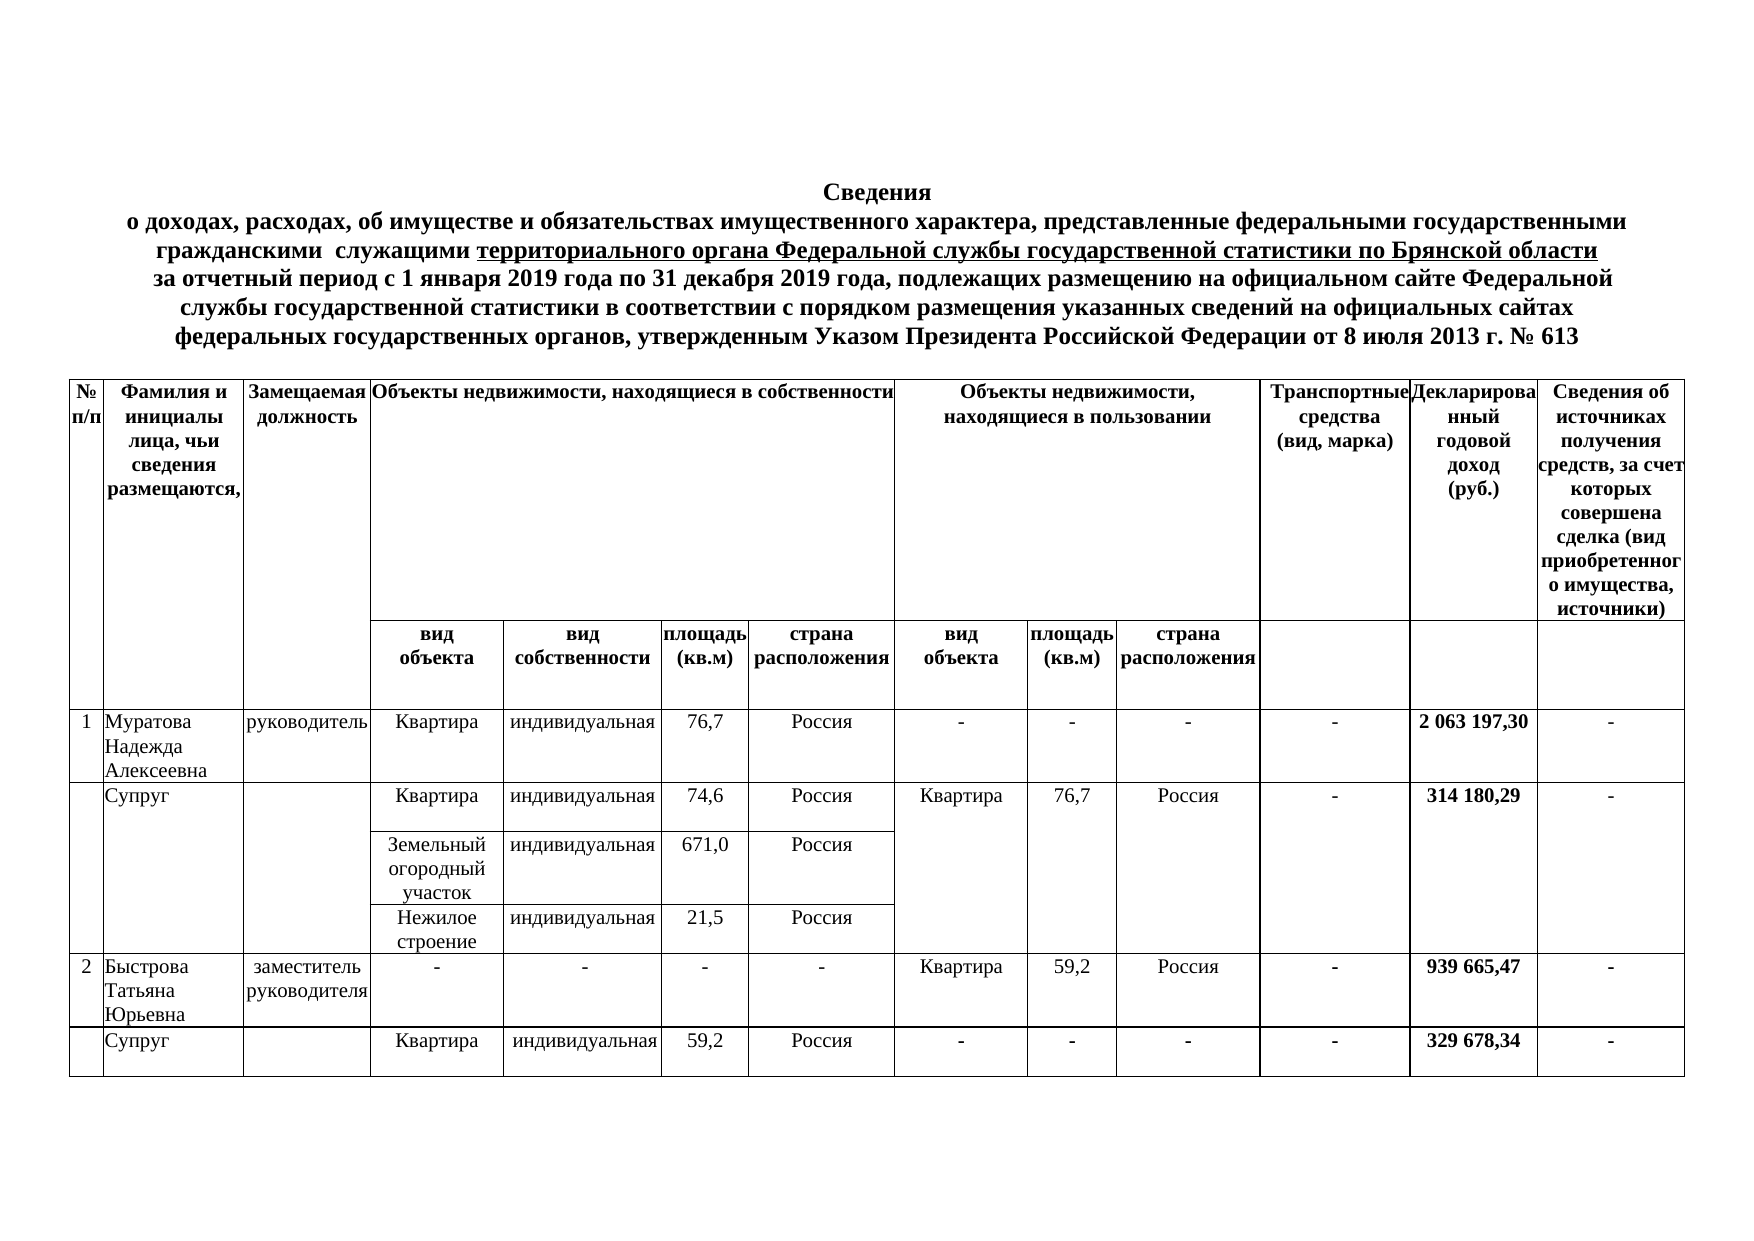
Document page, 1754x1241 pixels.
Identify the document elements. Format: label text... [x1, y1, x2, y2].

table_cell Россия [1117, 783, 1259, 953]
table_cell Россия [749, 832, 894, 904]
text за отчетный период с 1 января 2019 года по 31 декабря 2019 года, подлежащих размещению на официальном сайте Федеральной службы государственной статистики в соответствии с порядком размещения указанных сведений на официальных сайтах федеральных государственных органов, утвержденным Указом Президента Российской Федерации от 8 июля 2013 г. № 613 [118, 263, 1636, 350]
table_cell Супруг [104, 1028, 243, 1076]
table_cell Квартира [371, 710, 503, 782]
table_cell площадь (кв.м) [662, 621, 748, 708]
table_cell - [1028, 1028, 1116, 1076]
table_cell - [504, 954, 661, 1026]
table_cell площадь (кв.м) [1028, 621, 1116, 708]
table_cell [70, 1028, 103, 1076]
table_cell - [1538, 783, 1684, 953]
table_cell индивидуальная [504, 1028, 661, 1076]
table_cell 59,2 [1028, 954, 1116, 1026]
table_cell Быстрова Татьяна Юрьевна [104, 954, 243, 1026]
table_cell вид объекта [371, 621, 503, 708]
table_cell Россия [749, 1028, 894, 1076]
table_cell - [1261, 954, 1409, 1026]
table_cell - [1028, 710, 1116, 782]
table_cell вид собственности [504, 621, 661, 708]
table_cell 2 [70, 954, 103, 1026]
table_cell Россия [749, 905, 894, 953]
table_cell Квартира [371, 1028, 503, 1076]
table_header Объекты недвижимости, находящиеся в собственности [371, 380, 894, 620]
table_cell - [1261, 710, 1409, 782]
table_cell 939 665,47 [1411, 954, 1537, 1026]
table_cell - [1117, 1028, 1259, 1076]
table_cell Супруг [104, 783, 243, 953]
table_cell Нежилое строение [371, 905, 503, 953]
table_cell 76,7 [1028, 783, 1116, 953]
table_cell [244, 783, 370, 953]
table_header Декларированный годовой доход (руб.) [1411, 380, 1537, 620]
table_cell Квартира [371, 783, 503, 831]
table_cell 1 [70, 710, 103, 782]
table_cell 314 180,29 [1411, 783, 1537, 953]
table_cell 76,7 [662, 710, 748, 782]
table_cell - [1538, 1028, 1684, 1076]
text Сведения [118, 177, 1636, 206]
table_cell - [371, 954, 503, 1026]
table_cell - [1261, 1028, 1409, 1076]
table_cell [1411, 621, 1537, 708]
table_cell индивидуальная [504, 905, 661, 953]
table_cell Россия [749, 783, 894, 831]
table_cell - [1261, 783, 1409, 953]
table_cell 671,0 [662, 832, 748, 904]
table_cell - [1538, 710, 1684, 782]
table_cell - [1117, 710, 1259, 782]
table_cell страна расположения [1117, 621, 1259, 708]
table_cell руководитель [244, 710, 370, 782]
table_cell Муратова Надежда Алексеевна [104, 710, 243, 782]
table_cell индивидуальная [504, 832, 661, 904]
table_header Объекты недвижимости, находящиеся в пользовании [895, 380, 1259, 620]
table_cell вид объекта [895, 621, 1027, 708]
table_cell [1538, 621, 1684, 708]
table_cell 329 678,34 [1411, 1028, 1537, 1076]
table_cell [244, 1028, 370, 1076]
table_cell Квартира [895, 783, 1027, 953]
table_cell Россия [749, 710, 894, 782]
table_cell 2 063 197,30 [1411, 710, 1537, 782]
table_header Замещаемая должность [244, 380, 370, 708]
table_cell [70, 783, 103, 953]
table_header Фамилия и инициалы лица, чьи сведения размещаются, [104, 380, 243, 708]
table_cell индивидуальная [504, 783, 661, 831]
table_cell - [895, 1028, 1027, 1076]
table_cell - [749, 954, 894, 1026]
table_header Сведения об источниках получения средств, за счет которых совершена сделка (вид приобретенного имущества, источники) [1538, 380, 1684, 620]
table_cell Земельный огородный участок [371, 832, 503, 904]
table_cell - [895, 710, 1027, 782]
table_cell 59,2 [662, 1028, 748, 1076]
table_cell заместитель руководителя [244, 954, 370, 1026]
table_cell [1261, 621, 1409, 708]
table_cell - [662, 954, 748, 1026]
table_cell индивидуальная [504, 710, 661, 782]
table_header № п/п [70, 380, 103, 708]
table_cell Квартира [895, 954, 1027, 1026]
table_cell страна расположения [749, 621, 894, 708]
text о доходах, расходах, об имуществе и обязательствах имущественного характера, представленные федеральными государственными гражданскими служащими территориального органа Федеральной службы государственной статистики по Брянской области [118, 206, 1636, 263]
table_cell 74,6 [662, 783, 748, 831]
table_cell Россия [1117, 954, 1259, 1026]
table_cell - [1538, 954, 1684, 1026]
table_cell 21,5 [662, 905, 748, 953]
table_header Транспортные средства (вид, марка) [1261, 380, 1409, 620]
